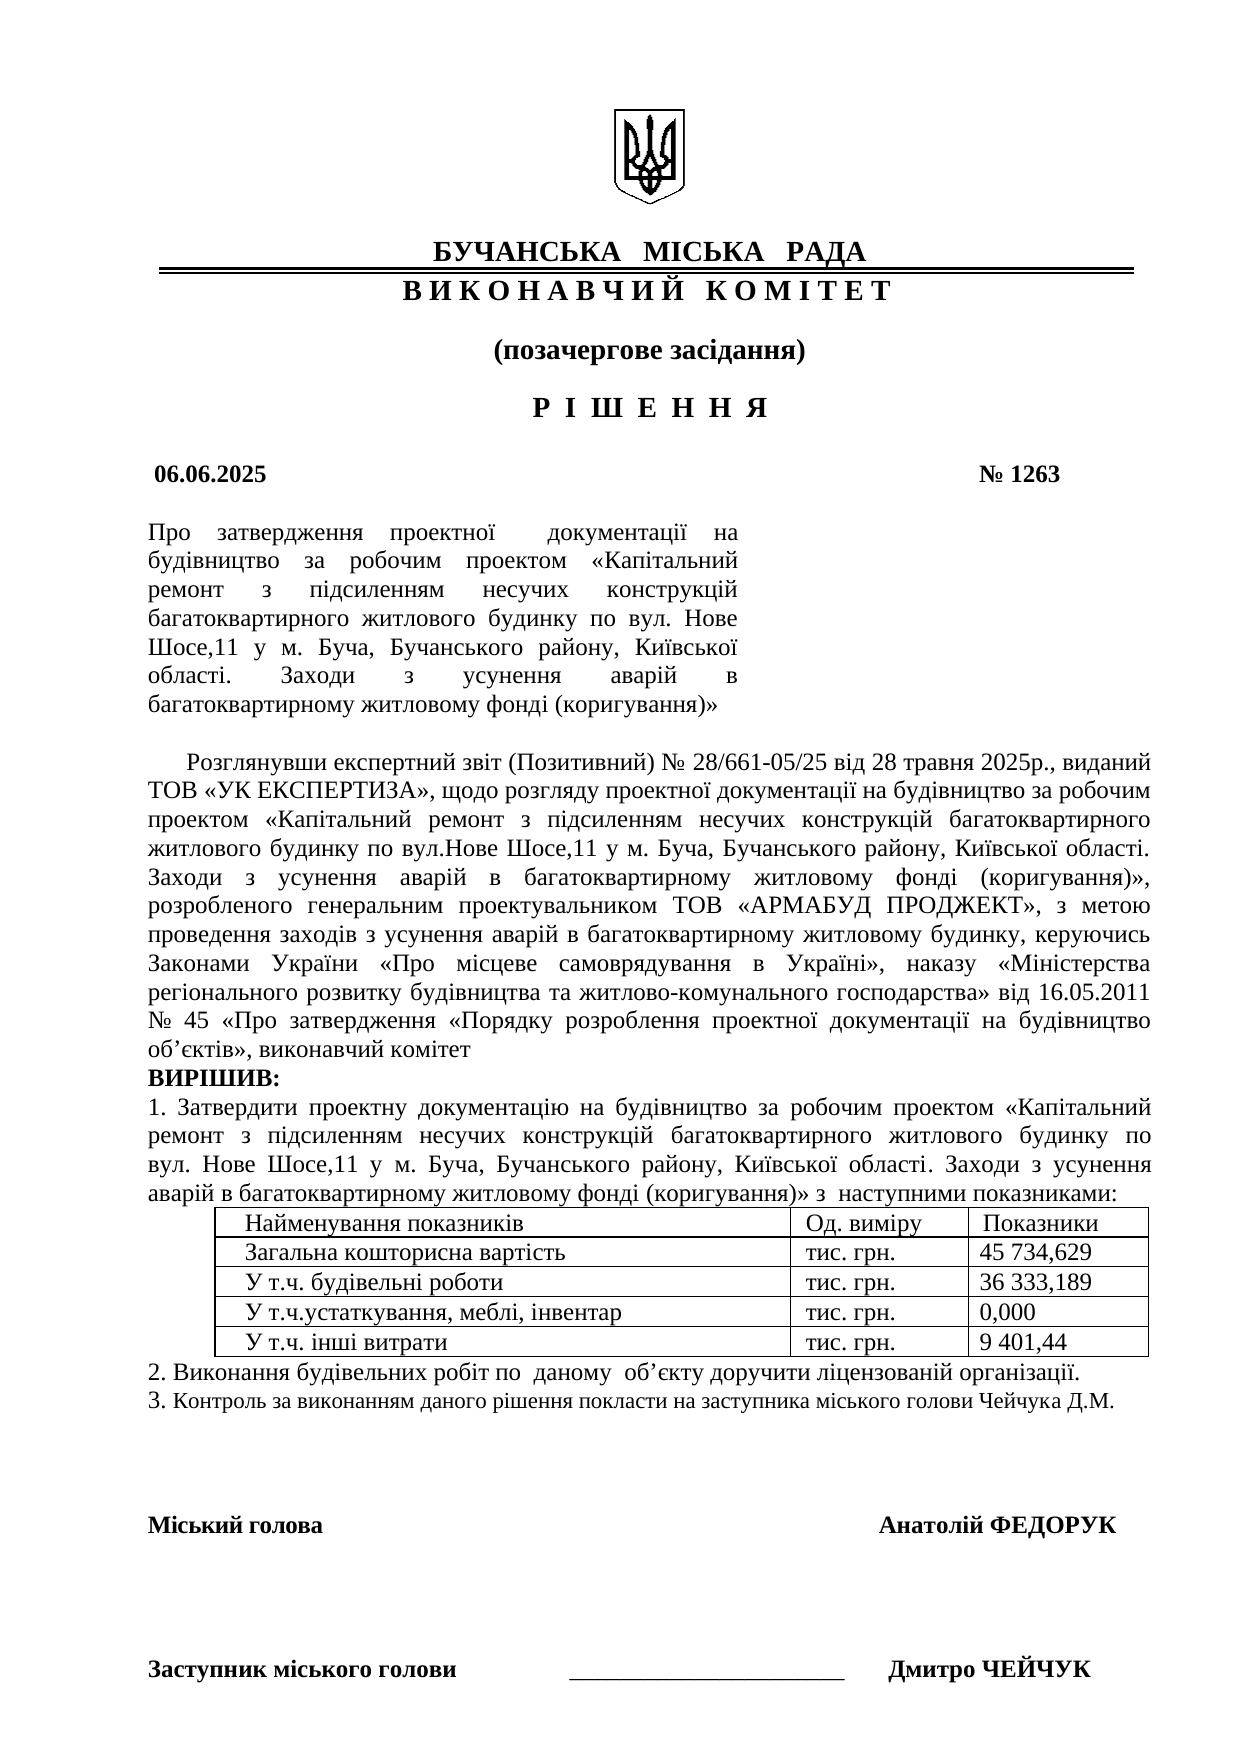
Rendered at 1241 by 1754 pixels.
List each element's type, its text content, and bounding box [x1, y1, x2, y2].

table_header Од. виміру [791, 1208, 968, 1236]
text 1. Затвердити проектну документацію на будівництво за робочим проектом «Капітальний ремонт з підсиленням несучих конструкцій багатоквартирного житлового будинку по вул. Нове Шосе,11 у м. Буча, Бучанського району, Київської області. Заходи з усунення аварій в багатоквартирному житловому фонді (коригування)» з наступними показниками: [148, 1092, 1152, 1207]
text Міський голова Анатолій ФЕДОРУК [148, 1510, 1152, 1539]
table_cell У т.ч. інші витрати [216, 1327, 790, 1356]
table_cell У т.ч.устаткування, меблі, інвентар [216, 1297, 790, 1326]
table_cell Загальна кошторисна вартість [216, 1238, 790, 1266]
text 3. Контроль за виконанням даного рішення покласти на заступника міського голови Чейчука Д.М. [148, 1385, 1152, 1414]
table_cell 36 333,189 [969, 1267, 1148, 1296]
text Про затвердження проектної документації на будівництво за робочим проектом «Капітальний ремонт з підсиленням несучих конструкцій багатоквартирного житлового будинку по вул. Нове Шосе,11 у м. Буча, Бучанського району, Київської області. Заходи з усунення аварій в багатоквартирному житловому фонді (коригування)» [148, 517, 738, 718]
text Р І Ш Е Н Н Я [148, 391, 1152, 424]
text ВИРІШИВ: [148, 1063, 1152, 1092]
table_cell 0,000 [969, 1297, 1148, 1326]
text Заступник міського голови ______________________ Дмитро ЧЕЙЧУК [148, 1654, 1152, 1682]
table_cell У т.ч. будівельні роботи [216, 1267, 790, 1296]
table_header Найменування показників [216, 1208, 790, 1236]
table_cell 9 401,44 [969, 1327, 1148, 1356]
text Розглянувши експертний звіт (Позитивний) № 28/661-05/25 від 28 травня 2025р., виданий ТОВ «УК ЕКСПЕРТИЗА», щодо розгляду проектної документації на будівництво за робочим проектом «Капітальний ремонт з підсиленням несучих конструкцій багатоквартирного житлового будинку по вул.Нове Шосе,11 у м. Буча, Бучанського району, Київської області. Заходи з усунення аварій в багатоквартирному житловому фонді (коригування)», розробленого генеральним проектувальником ТОВ «АРМАБУД ПРОДЖЕКТ», з метою проведення заходів з усунення аварій в багатоквартирному житловому будинку, керуючись Законами України «Про місцеве самоврядування в Україні», наказу «Міністерства регіонального розвитку будівництва та житлово-комунального господарства» від 16.05.2011 № 45 «Про затвердження «Порядку розроблення проектної документації на будівництво об’єктів», виконавчий комітет [148, 747, 1152, 1063]
text (позачергове засідання) [148, 332, 1152, 366]
table_cell тис. грн. [791, 1327, 968, 1356]
table_cell тис. грн. [791, 1297, 968, 1326]
table_cell тис. грн. [791, 1238, 968, 1266]
table_header В И К О Н А В Ч И Й К О М І Т Е Т [159, 274, 1134, 307]
table_cell тис. грн. [791, 1267, 968, 1296]
text БУЧАНСЬКА МІСЬКА РАДА [148, 234, 1152, 267]
table_cell 45 734,629 [969, 1238, 1148, 1266]
text 2. Виконання будівельних робіт по даному об’єкту доручити ліцензованій організації. [148, 1357, 1152, 1385]
text 06.06.2025 № 1263 [148, 459, 1181, 488]
table_header Показники [969, 1208, 1148, 1236]
